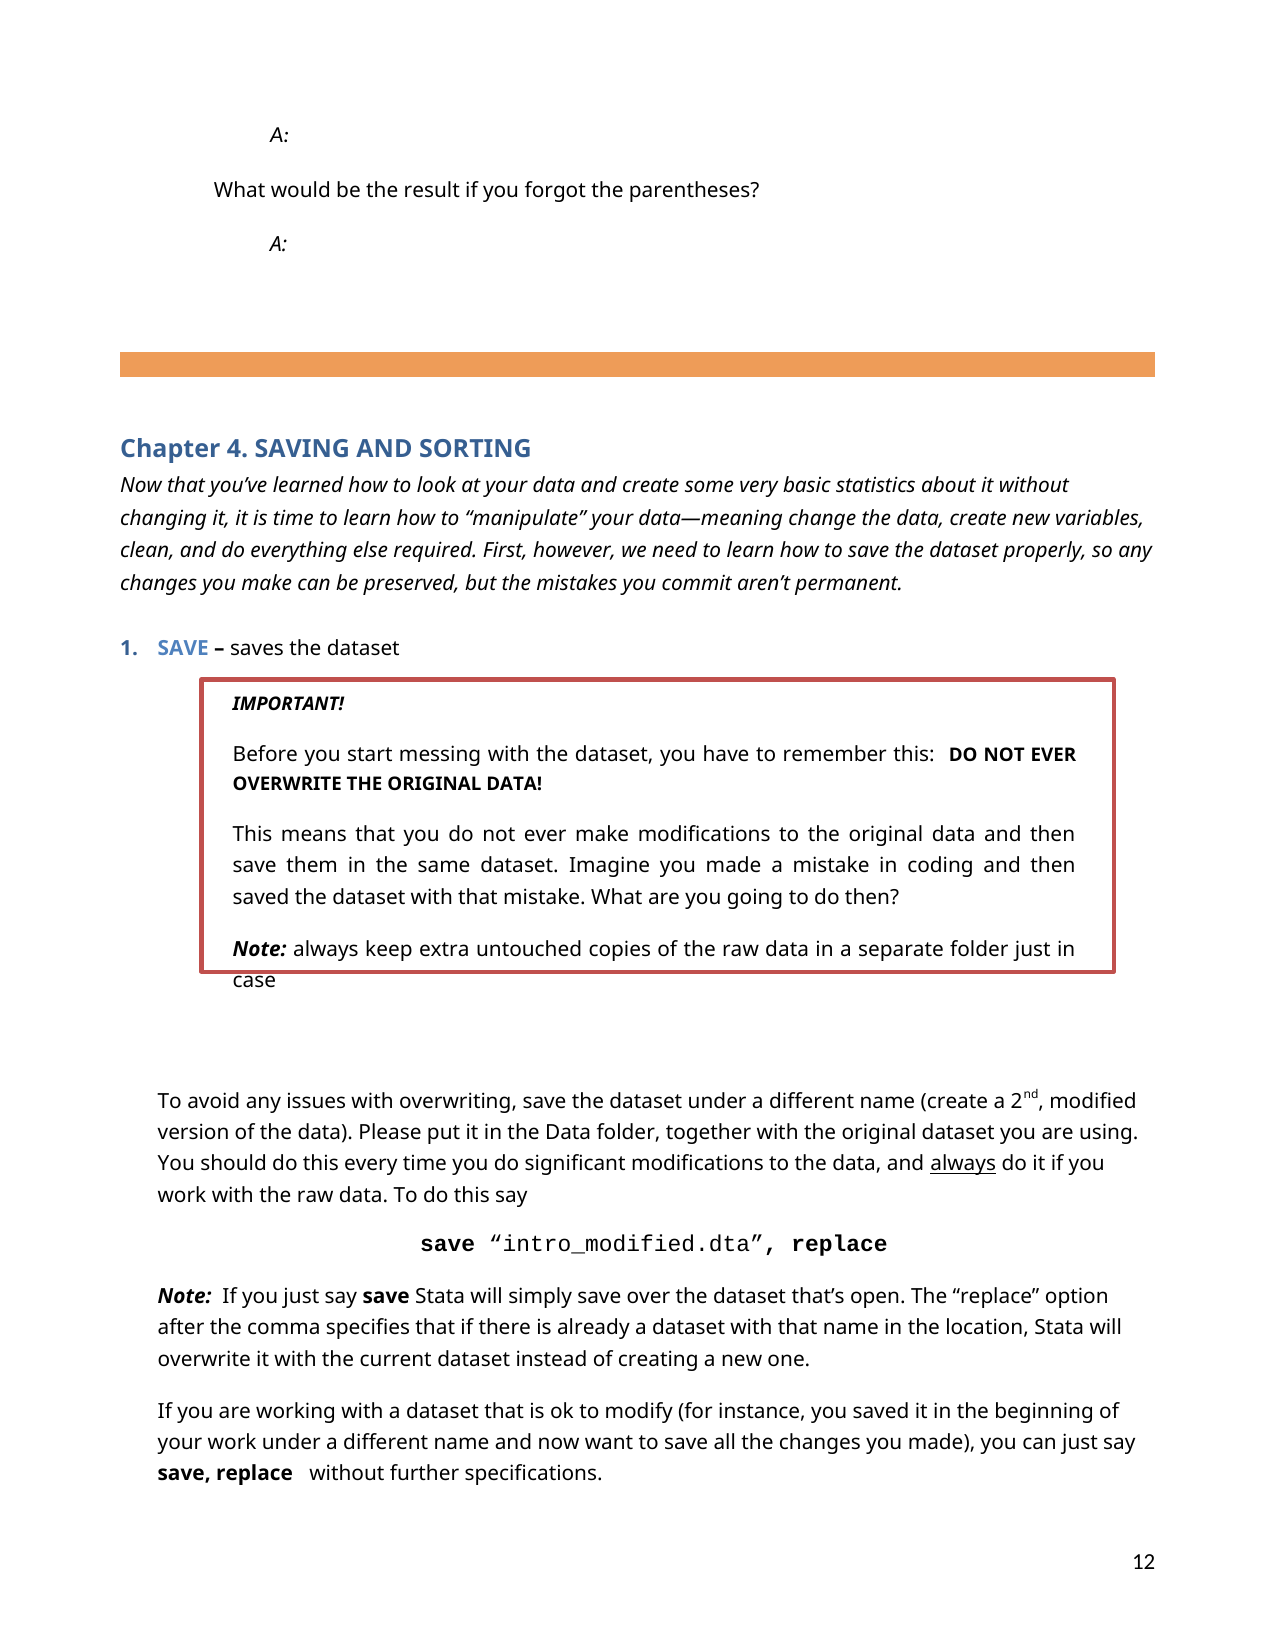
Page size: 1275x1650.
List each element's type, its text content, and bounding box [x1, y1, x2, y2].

list Note: If you just say save Stata will simply save over the dataset that’s open. The “replace” option after the comma specifies that if there is already a dataset with that name in the location, Stata will overwrite it with the current dataset instead of creating a new one. [157, 1281, 1155, 1372]
list IMPORTANT! [232, 690, 1143, 716]
list If you are working with a dataset that is ok to modify (for instance, you saved it in the beginning of your work under a different name and now want to save all the changes you made), you can just say save, replace without further specifications. [157, 1396, 1155, 1487]
subtitle Chapter 4. SAVING AND SORTING [120, 431, 1155, 465]
text A: summ math if female == 1 & (school == 1 | school == 2) [214, 120, 1155, 149]
list SAVE – saves the dataset [120, 633, 1155, 661]
list This means that you do not ever make modifications to the original data and then save them in the same dataset. Imagine you made a mistake in coding and then saved the dataset with that mistake. What are you going to do then? [232, 819, 1076, 910]
list Note: always keep extra untouched copies of the raw data in a separate folder just in case [232, 934, 1076, 994]
list save “intro_modified.dta”, replace [382, 1232, 1155, 1258]
list Before you start messing with the dataset, you have to remember this: DO NOT EVER OVERWRITE THE ORIGINAL DATA! [232, 739, 1076, 796]
list Now that you’ve learned how to look at your data and create some very basic statistics about it without changing it, it is time to learn how to “manipulate” your data—meaning change the data, create new variables, clean, and do everything else required. First, however, we need to learn how to save the dataset properly, so any changes you make can be preserved, but the mistakes you commit aren’t permanent. [120, 470, 1155, 596]
text A: Stata will think you want to see all females in school 1 plus everyone in school 2, which makes no sense. So be careful not to do that! [157, 229, 1155, 286]
list To avoid any issues with overwriting, save the dataset under a different name (create a 2nd, modified version of the data). Please put it in the Data folder, together with the original dataset you are using. You should do this every time you do significant modifications to the data, and always do it if you work with the raw data. To do this say [157, 1086, 1155, 1208]
text What would be the result if you forgot the parentheses? [214, 175, 1155, 203]
